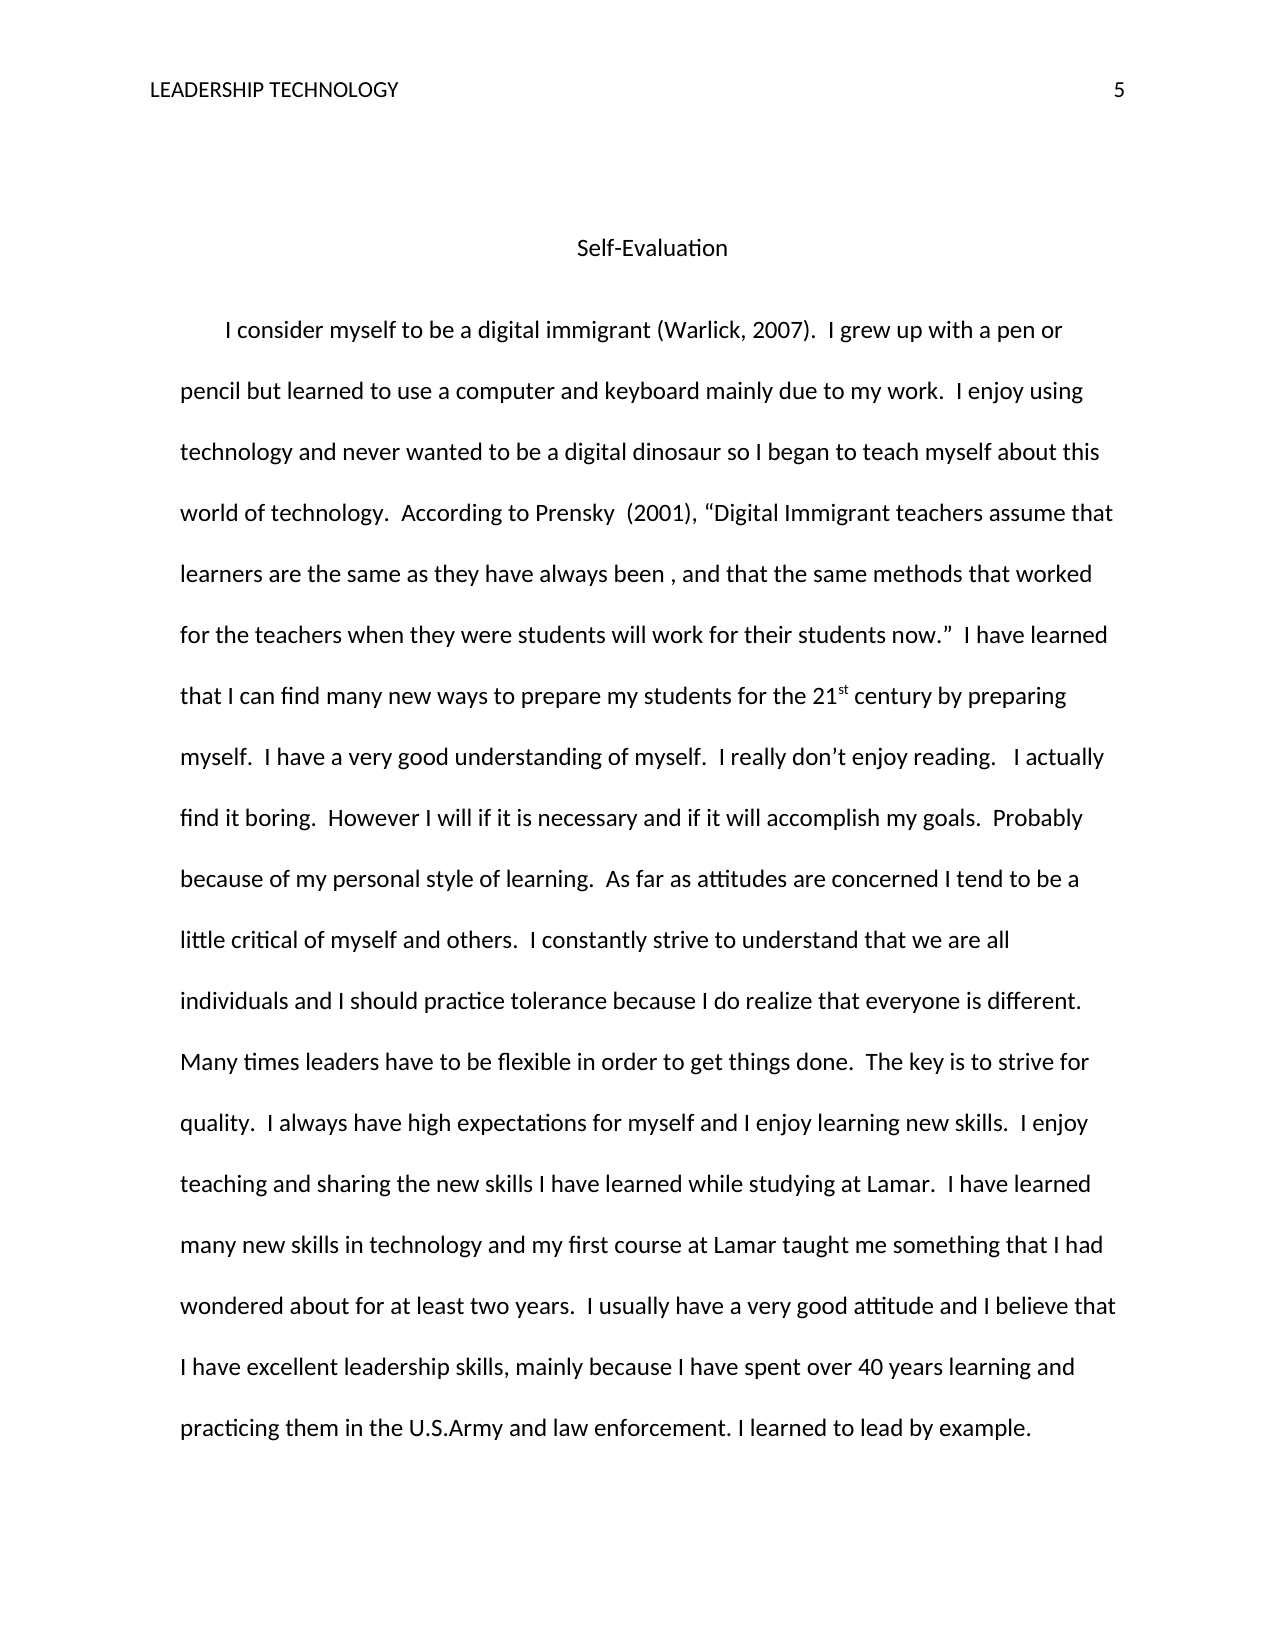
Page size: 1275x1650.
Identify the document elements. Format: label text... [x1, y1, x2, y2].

text Self-Evaluation [180, 232, 1125, 262]
text I consider myself to be a digital immigrant (Warlick, 2007). I grew up with a pen or pencil but learned to use a computer and keyboard mainly due to my work. I enjoy using technology and never wanted to be a digital dinosaur so I began to teach myself about this world of technology. According to Prensky (2001), “Digital Immigrant teachers assume that learners are the same as they have always been , and that the same methods that worked for the teachers when they were students will work for their students now.” I have learned that I can find many new ways to prepare my students for the 21st century by preparing myself. I have a very good understanding of myself. I really don’t enjoy reading. I actually find it boring. However I will if it is necessary and if it will accomplish my goals. Probably because of my personal style of learning. As far as attitudes are concerned I tend to be a little critical of myself and others. I constantly strive to understand that we are all individuals and I should practice tolerance because I do realize that everyone is different. Many times leaders have to be flexible in order to get things done. The key is to strive for quality. I always have high expectations for myself and I enjoy learning new skills. I enjoy teaching and sharing the new skills I have learned while studying at Lamar. I have learned many new skills in technology and my first course at Lamar taught me something that I had wondered about for at least two years. I usually have a very good attitude and I believe that I have excellent leadership skills, mainly because I have spent over 40 years learning and practicing them in the U.S.Army and law enforcement. I learned to lead by example. [180, 314, 1125, 1443]
